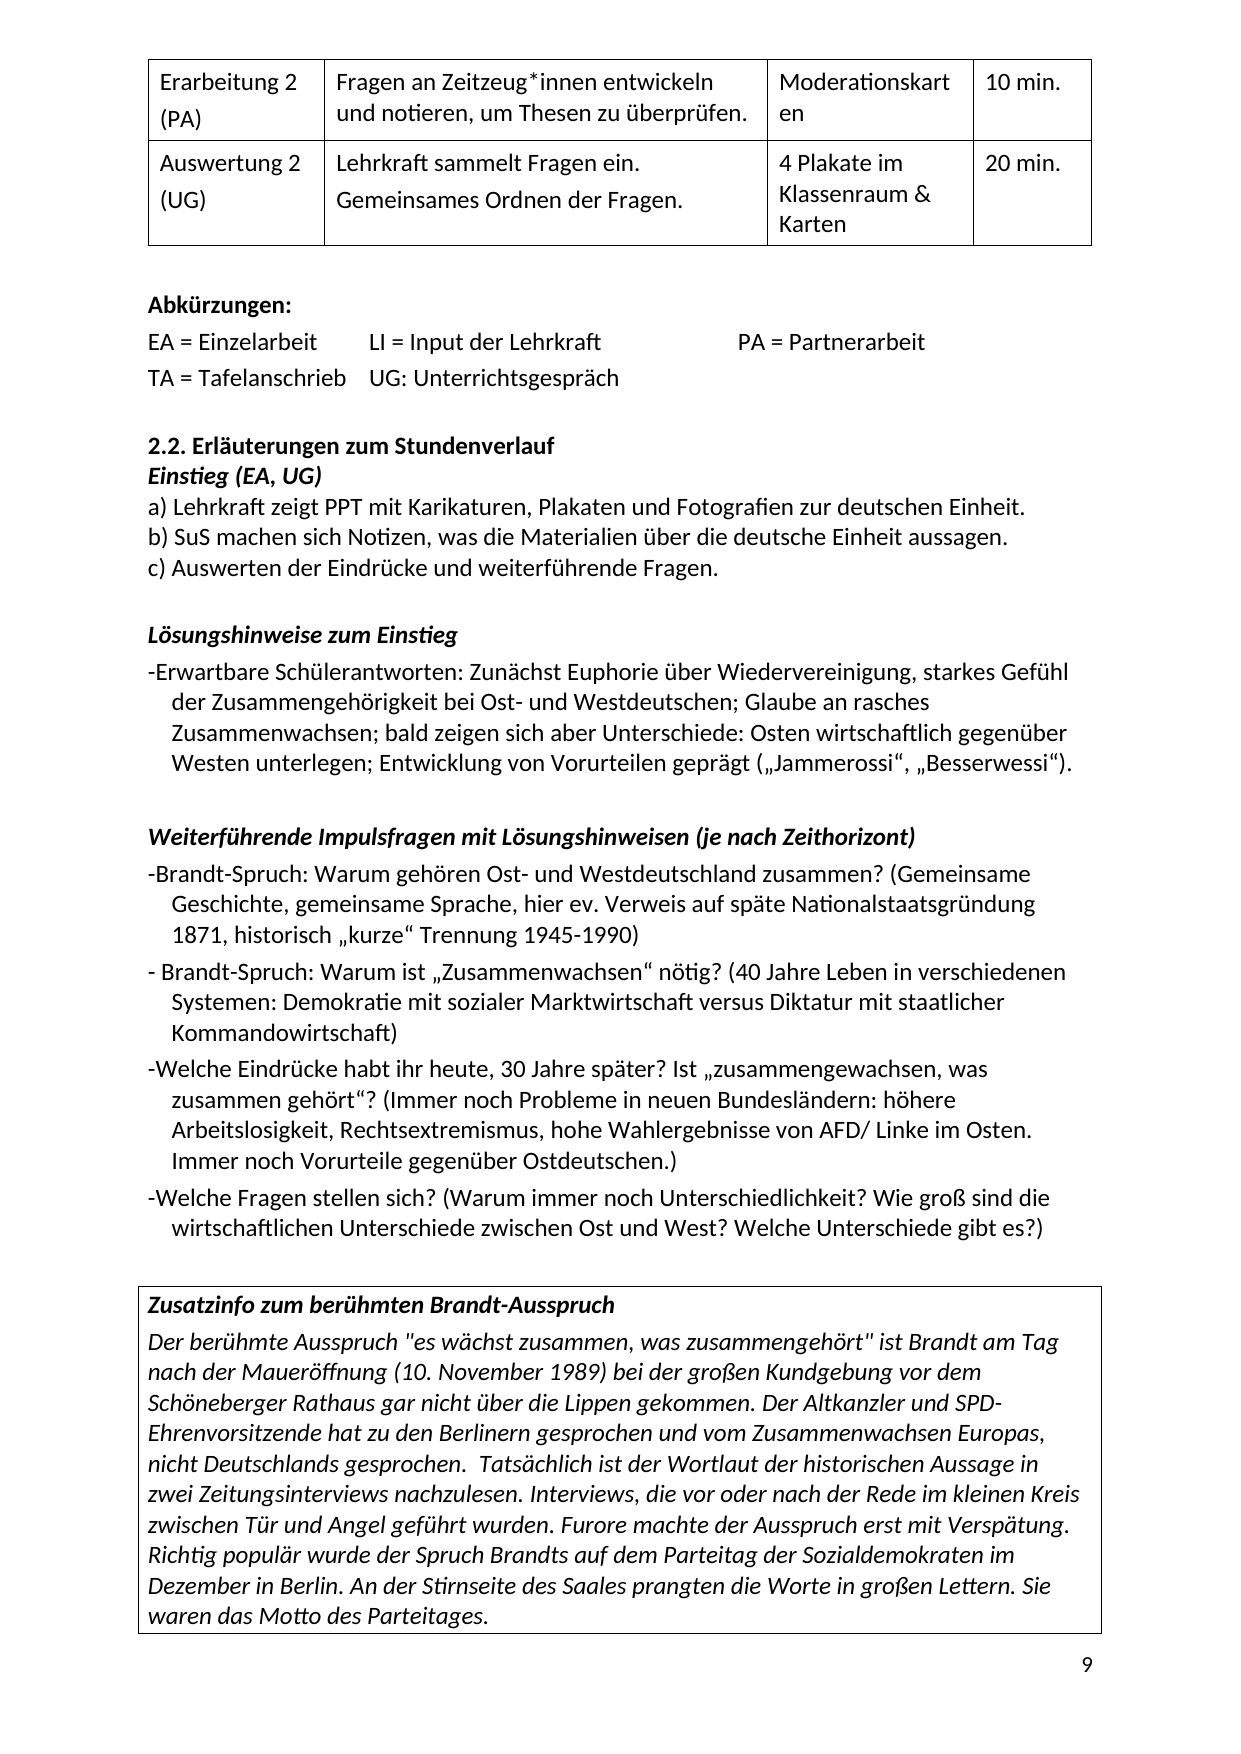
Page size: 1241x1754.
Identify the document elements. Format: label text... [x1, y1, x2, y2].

text c) Auswerten der Eindrücke und weiterführende Fragen. [148, 552, 1092, 582]
table_cell Lehrkraft sammelt Fragen ein. Gemeinsames Ordnen der Fragen. [325, 141, 767, 245]
text a) Lehrkraft zeigt PPT mit Karikaturen, Plakaten und Fotografien zur deutschen Einheit. [148, 491, 1092, 521]
text Zusatzinfo zum berühmten Brandt-Ausspruch [139, 1287, 1101, 1319]
text -Welche Fragen stellen sich? (Warum immer noch Unterschiedlichkeit? Wie groß sind die wirtschaftlichen Unterschiede zwischen Ost und West? Welche Unterschiede gibt es?) [148, 1182, 1092, 1243]
table_cell Fragen an Zeitzeug*innen entwickeln und notieren, um Thesen zu überprüfen. [325, 60, 767, 140]
text Abkürzungen: [148, 289, 1092, 319]
table_cell Moderationskarten [768, 60, 973, 140]
text b) SuS machen sich Notizen, was die Materialien über die deutsche Einheit aussagen. [148, 521, 1092, 552]
table_cell 4 Plakate im Klassenraum & Karten [768, 141, 973, 245]
text Einstieg (EA, UG) [148, 460, 1092, 491]
text Der berühmte Ausspruch "es wächst zusammen, was zusammengehört" ist Brandt am Tag nach der Maueröffnung (10. November 1989) bei der großen Kundgebung vor dem Schöneberger Rathaus gar nicht über die Lippen gekommen. Der Altkanzler und SPD-Ehrenvorsitzende hat zu den Berlinern gesprochen und vom Zusammenwachsen Europas, nicht Deutschlands gesprochen. Tatsächlich ist der Wortlaut der historischen Aussage in zwei Zeitungsinterviews nachzulesen. Interviews, die vor oder nach der Rede im kleinen Kreis zwischen Tür und Angel geführt wurden. Furore machte der Ausspruch erst mit Verspätung. Richtig populär wurde der Spruch Brandts auf dem Parteitag der Sozialdemokraten im Dezember in Berlin. An der Stirnseite des Saales prangten die Worte in großen Lettern. Sie waren das Motto des Parteitages. [139, 1323, 1101, 1633]
text TA = Tafelanschrieb UG: Unterrichtsgespräch [148, 363, 1092, 393]
text EA = Einzelarbeit LI = Input der Lehrkraft PA = Partnerarbeit [148, 326, 1092, 356]
text Lösungshinweise zum Einstieg [148, 619, 1092, 650]
text -Erwartbare Schülerantworten: Zunächst Euphorie über Wiedervereinigung, starkes Gefühl der Zusammengehörigkeit bei Ost- und Westdeutschen; Glaube an rasches Zusammenwachsen; bald zeigen sich aber Unterschiede: Osten wirtschaftlich gegenüber Westen unterlegen; Entwicklung von Vorurteilen geprägt („Jammerossi“, „Besserwessi“). [148, 656, 1092, 778]
text 2.2. Erläuterungen zum Stundenverlauf [148, 430, 1092, 460]
text -Brandt-Spruch: Warum gehören Ost- und Westdeutschland zusammen? (Gemeinsame Geschichte, gemeinsame Sprache, hier ev. Verweis auf späte Nationalstaatsgründung 1871, historisch „kurze“ Trennung 1945-1990) [148, 858, 1092, 949]
table_cell Auswertung 2 (UG) [149, 141, 324, 245]
table_cell Erarbeitung 2 (PA) [149, 60, 324, 140]
text Weiterführende Impulsfragen mit Lösungshinweisen (je nach Zeithorizont) [148, 821, 1092, 852]
text - Brandt-Spruch: Warum ist „Zusammenwachsen“ nötig? (40 Jahre Leben in verschiedenen Systemen: Demokratie mit sozialer Marktwirtschaft versus Diktatur mit staatlicher Kommandowirtschaft) [148, 956, 1092, 1047]
table_cell 20 min. [974, 141, 1091, 245]
table_cell 10 min. [974, 60, 1091, 140]
text -Welche Eindrücke habt ihr heute, 30 Jahre später? Ist „zusammengewachsen, was zusammen gehört“? (Immer noch Probleme in neuen Bundesländern: höhere Arbeitslosigkeit, Rechtsextremismus, hohe Wahlergebnisse von AFD/ Linke im Osten. Immer noch Vorurteile gegenüber Ostdeutschen.) [148, 1053, 1092, 1176]
